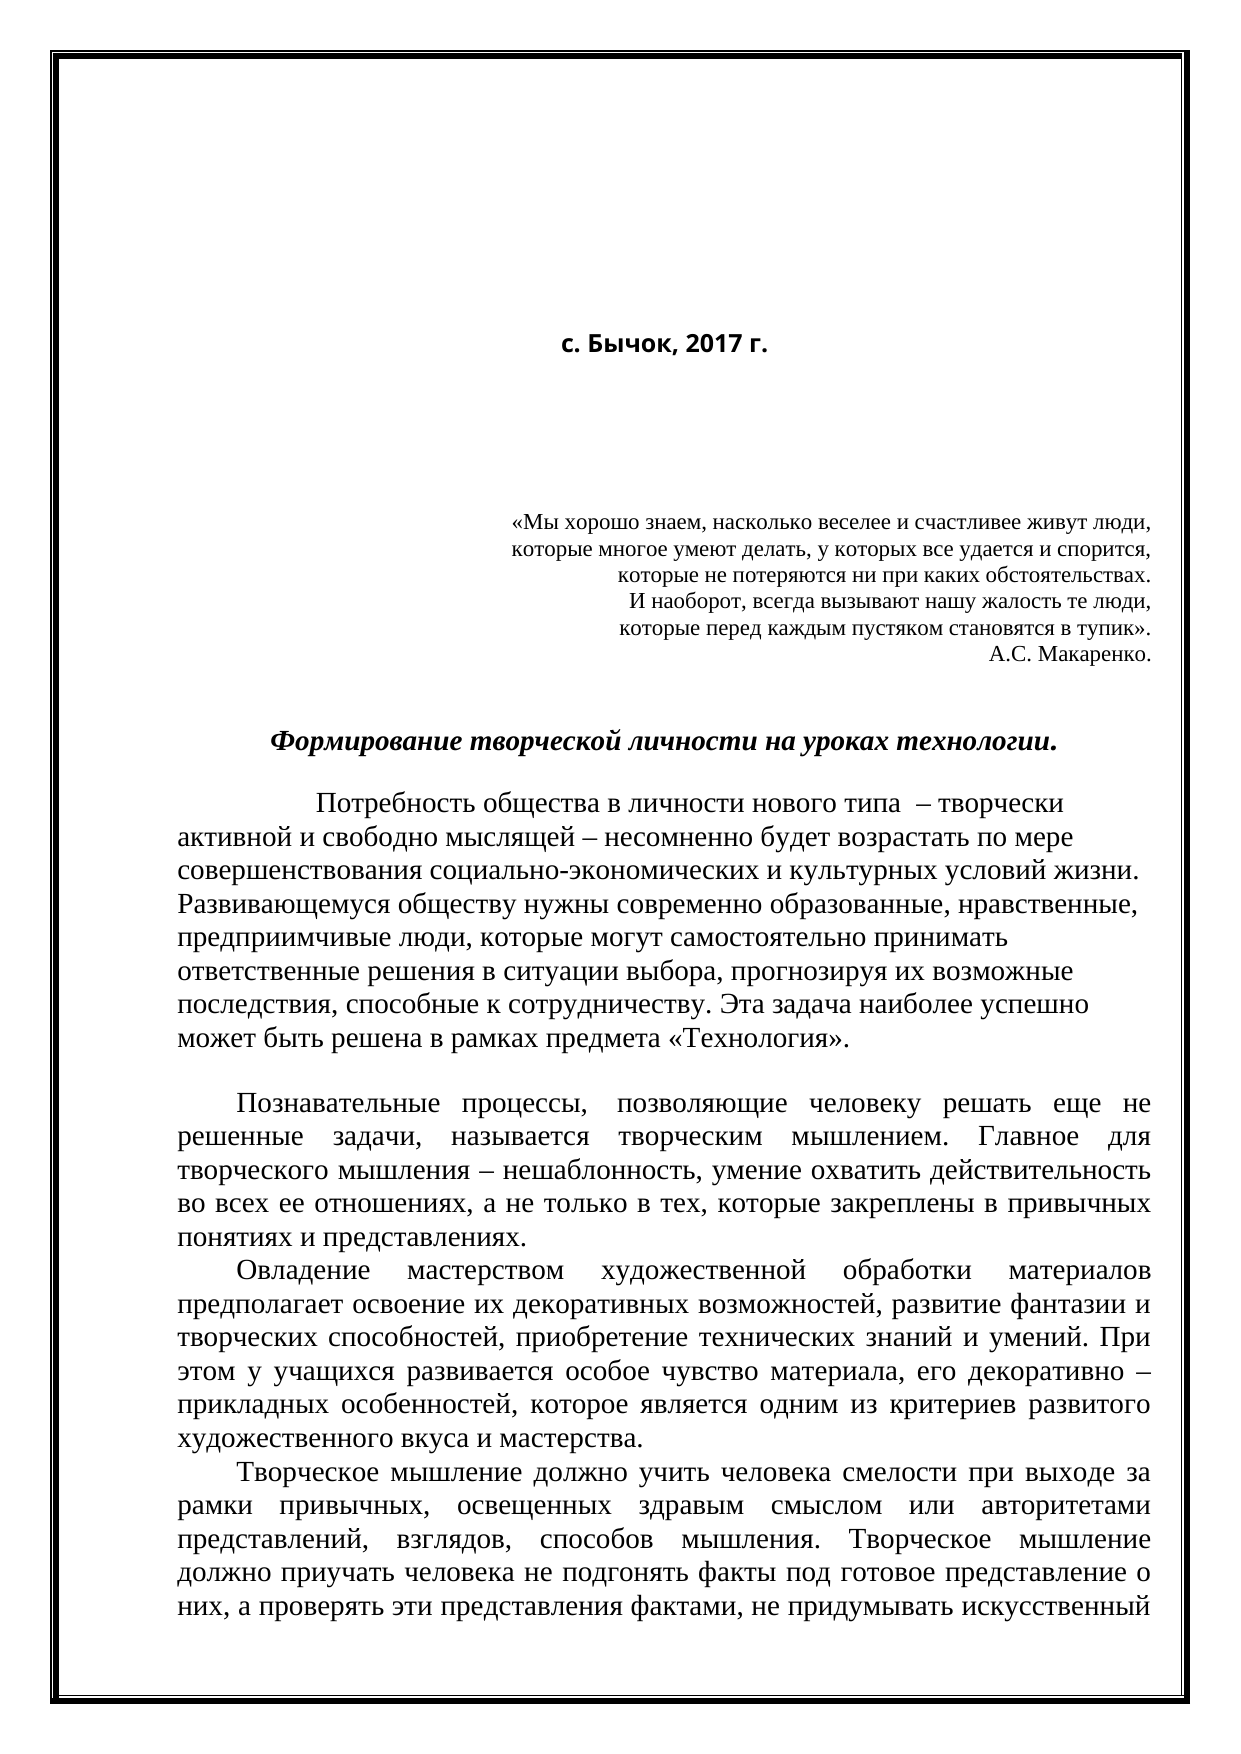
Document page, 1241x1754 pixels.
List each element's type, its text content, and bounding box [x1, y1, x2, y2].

text Потребность общества в личности нового типа – творчески активной и свободно мыслящей – несомненно будет возрастать по мере совершенствования социально-экономических и культурных условий жизни. Развивающемуся обществу нужны современно образованные, нравственные, предприимчивые люди, которые могут самостоятельно принимать ответственные решения в ситуации выбора, прогнозируя их возможные последствия, способные к сотрудничеству. Эта задача наиболее успешно может быть решена в рамках предмета «Технология». [177, 785, 1152, 1053]
text Овладение мастерством художественной обработки материалов предполагает освоение их декоративных возможностей, развитие фантазии и творческих способностей, приобретение технических знаний и умений. При этом у учащихся развивается особое чувство материала, его декоративно – прикладных особенностей, которое является одним из критериев развитого художественного вкуса и мастерства. [177, 1252, 1152, 1454]
text Формирование творческой личности на уроках технологии. [177, 719, 1152, 759]
text которые не потеряются ни при каких обстоятельствах. [177, 561, 1152, 587]
text И наоборот, всегда вызывают нашу жалость те люди, [177, 587, 1152, 614]
text которые перед каждым пустяком становятся в тупик». [177, 614, 1152, 640]
text «Мы хорошо знаем, насколько веселее и счастливее живут люди, [177, 508, 1152, 535]
text с. Бычок, . [177, 325, 1152, 359]
text А.С. Макаренко. [177, 640, 1152, 666]
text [177, 1454, 1152, 1621]
text которые многое умеют делать, у которых все удается и спорится, [177, 535, 1152, 561]
text Познавательные процессы, позволяющие человеку решать еще не решенные задачи, называется творческим мышлением. Главное для творческого мышления – нешаблонность, умение охватить действительность во всех ее отношениях, а не только в тех, которые закреплены в привычных понятиях и представлениях. [177, 1085, 1152, 1252]
